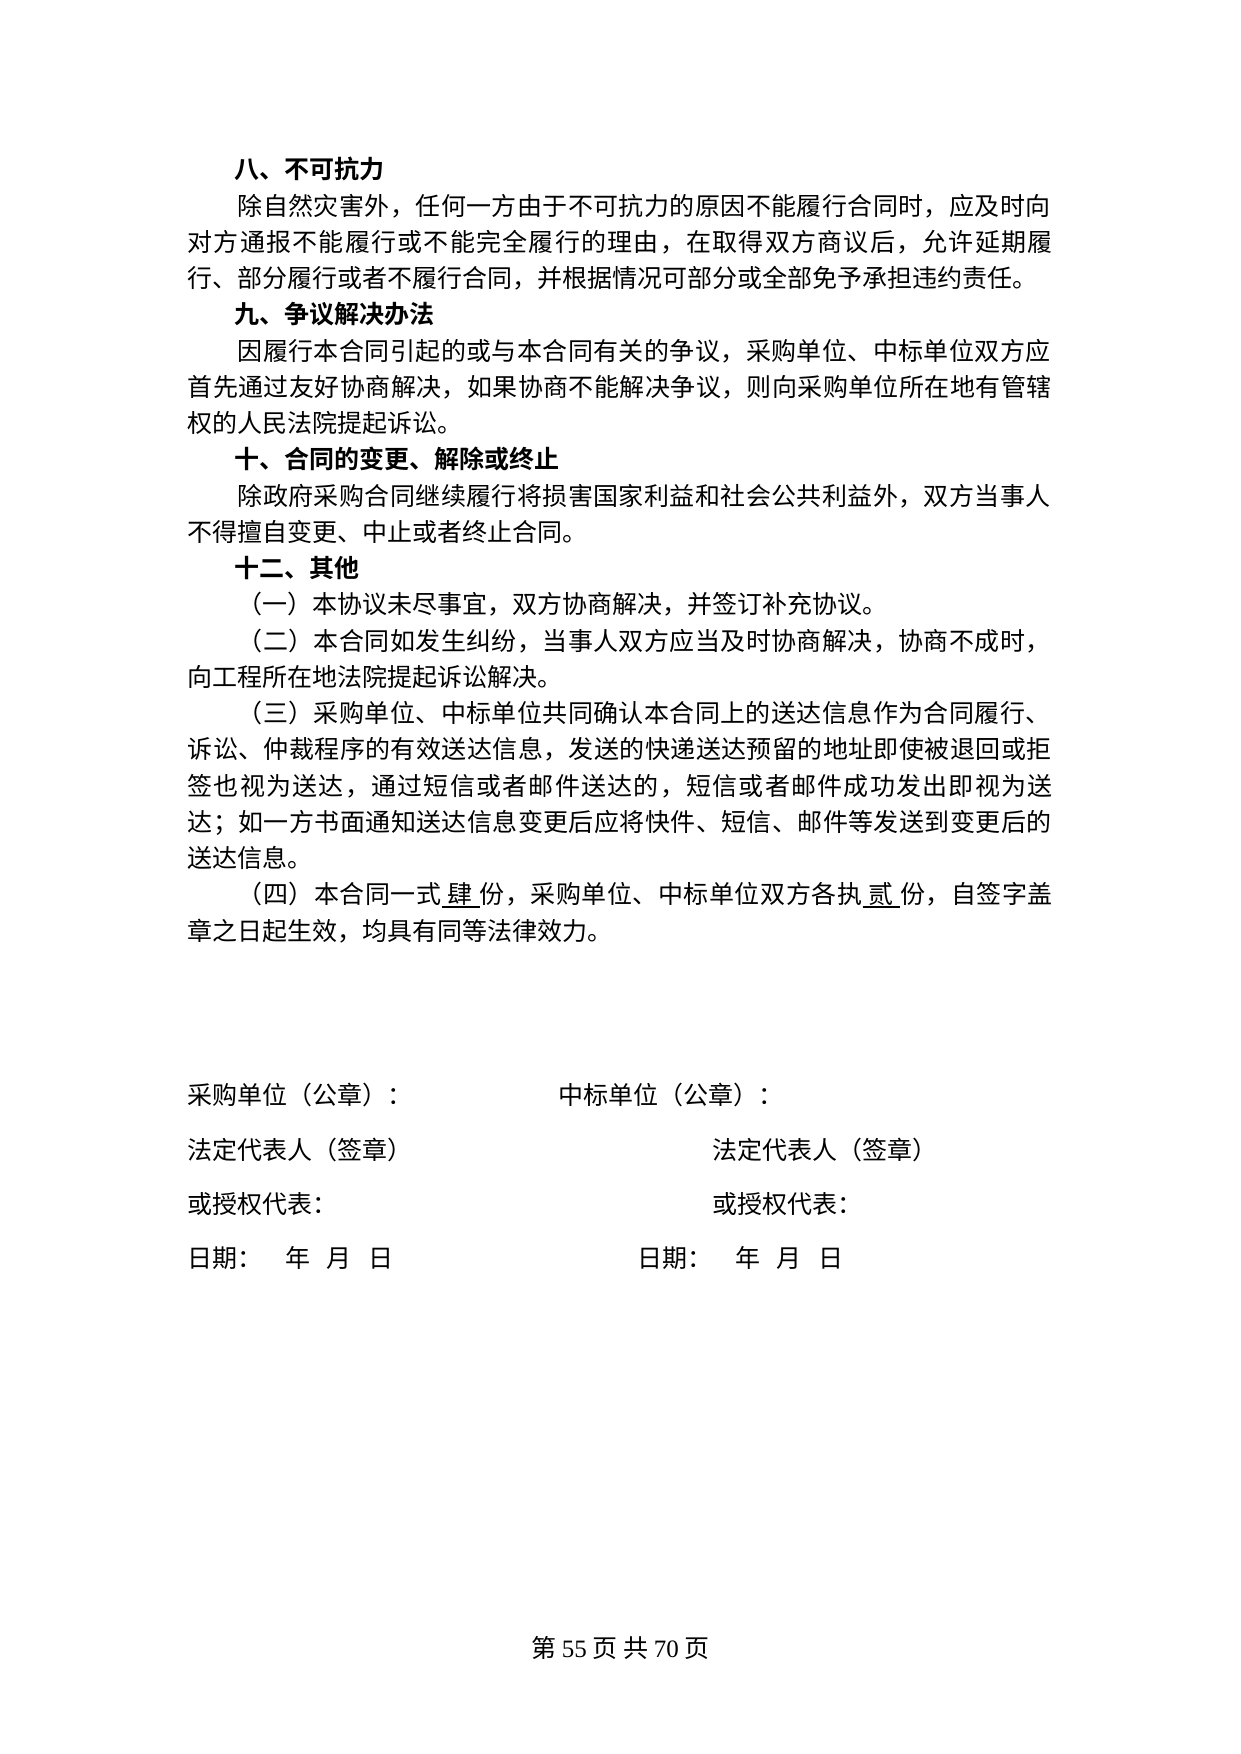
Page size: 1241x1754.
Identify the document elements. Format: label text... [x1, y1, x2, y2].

text 除政府采购合同继续履行将损害国家利益和社会公共利益外，双方当事人不得擅自变更、中止或者终止合同。 [187, 476, 1053, 549]
text （四）本合同一式 肆 份，采购单位、中标单位双方各执 贰 份，自签字盖章之日起生效，均具有同等法律效力。 [187, 875, 1053, 947]
text 采购单位（公章）： 中标单位（公章）： [187, 1076, 1053, 1112]
text 因履行本合同引起的或与本合同有关的争议，采购单位、中标单位双方应首先通过友好协商解决，如果协商不能解决争议，则向采购单位所在地有管辖权的人民法院提起诉讼。 [187, 331, 1053, 440]
text 或授权代表： 或授权代表： [187, 1184, 1053, 1221]
text （二）本合同如发生纠纷，当事人双方应当及时协商解决，协商不成时，向工程所在地法院提起诉讼解决。 [187, 621, 1053, 694]
text 九、争议解决办法 [187, 295, 1053, 331]
text 日期： 年 月 日 日期： 年 月 日 [187, 1239, 1053, 1275]
text 除自然灾害外，任何一方由于不可抗力的原因不能履行合同时，应及时向对方通报不能履行或不能完全履行的理由，在取得双方商议后，允许延期履行、部分履行或者不履行合同，并根据情况可部分或全部免予承担违约责任。 [187, 186, 1053, 295]
text 八、不可抗力 [187, 150, 1053, 186]
text （一）本协议未尽事宜，双方协商解决，并签订补充协议。 [187, 585, 1053, 621]
text 十、合同的变更、解除或终止 [187, 440, 1053, 476]
text 十二、其他 [187, 549, 1053, 585]
text （三）采购单位、中标单位共同确认本合同上的送达信息作为合同履行、诉讼、仲裁程序的有效送达信息，发送的快递送达预留的地址即使被退回或拒签也视为送达，通过短信或者邮件送达的，短信或者邮件成功发出即视为送达；如一方书面通知送达信息变更后应将快件、短信、邮件等发送到变更后的送达信息。 [187, 694, 1053, 875]
text 法定代表人（签章） 法定代表人（签章） [187, 1130, 1053, 1166]
